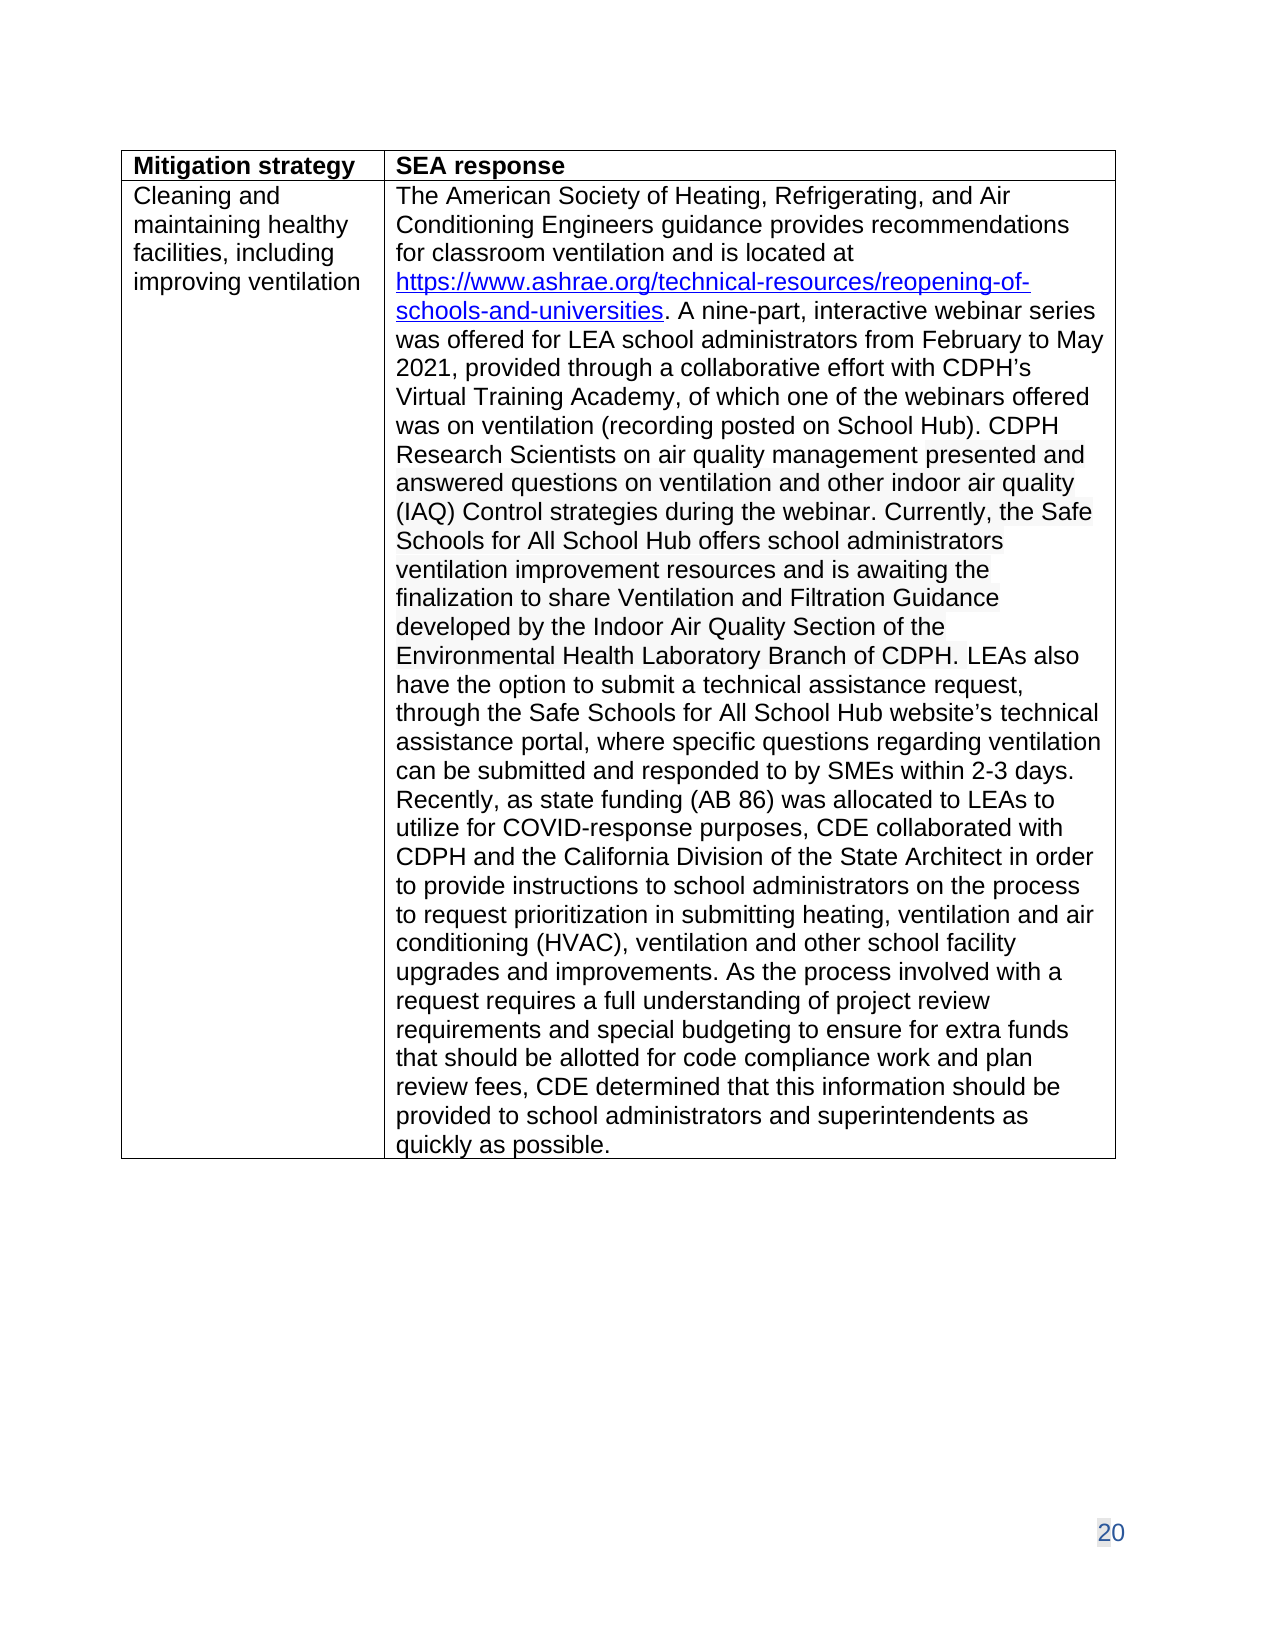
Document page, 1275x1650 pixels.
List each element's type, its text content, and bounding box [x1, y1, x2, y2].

table_header SEA response [385, 151, 1115, 180]
table_cell Cleaning and maintaining healthy facilities, including improving ventilation [122, 181, 384, 1158]
table_header Mitigation strategy [122, 151, 384, 180]
table_cell The American Society of Heating, Refrigerating, and Air Conditioning Engineers guidance provides recommendations for classroom ventilation and is located at https://www.ashrae.org/technical-resources/reopening-of-schools-and-universities. A nine-part, interactive webinar series was offered for LEA school administrators from February to May 2021, provided through a collaborative effort with CDPH’s Virtual Training Academy, of which one of the webinars offered was on ventilation (recording posted on School Hub). CDPH Research Scientists on air quality management presented and answered questions on ventilation and other indoor air quality (IAQ) Control strategies during the webinar. Currently, the Safe Schools for All School Hub offers school administrators ventilation improvement resources and is awaiting the finalization to share Ventilation and Filtration Guidance developed by the Indoor Air Quality Section of the Environmental Health Laboratory Branch of CDPH. LEAs also have the option to submit a technical assistance request, through the Safe Schools for All School Hub website’s technical assistance portal, where specific questions regarding ventilation can be submitted and responded to by SMEs within 2-3 days. Recently, as state funding (AB 86) was allocated to LEAs to utilize for COVID-response purposes, CDE collaborated with CDPH and the California Division of the State Architect in order to provide instructions to school administrators on the process to request prioritization in submitting heating, ventilation and air conditioning (HVAC), ventilation and other school facility upgrades and improvements. As the process involved with a request requires a full understanding of project review requirements and special budgeting to ensure for extra funds that should be allotted for code compliance work and plan review fees, CDE determined that this information should be provided to school administrators and superintendents as quickly as possible. [385, 181, 1115, 1158]
